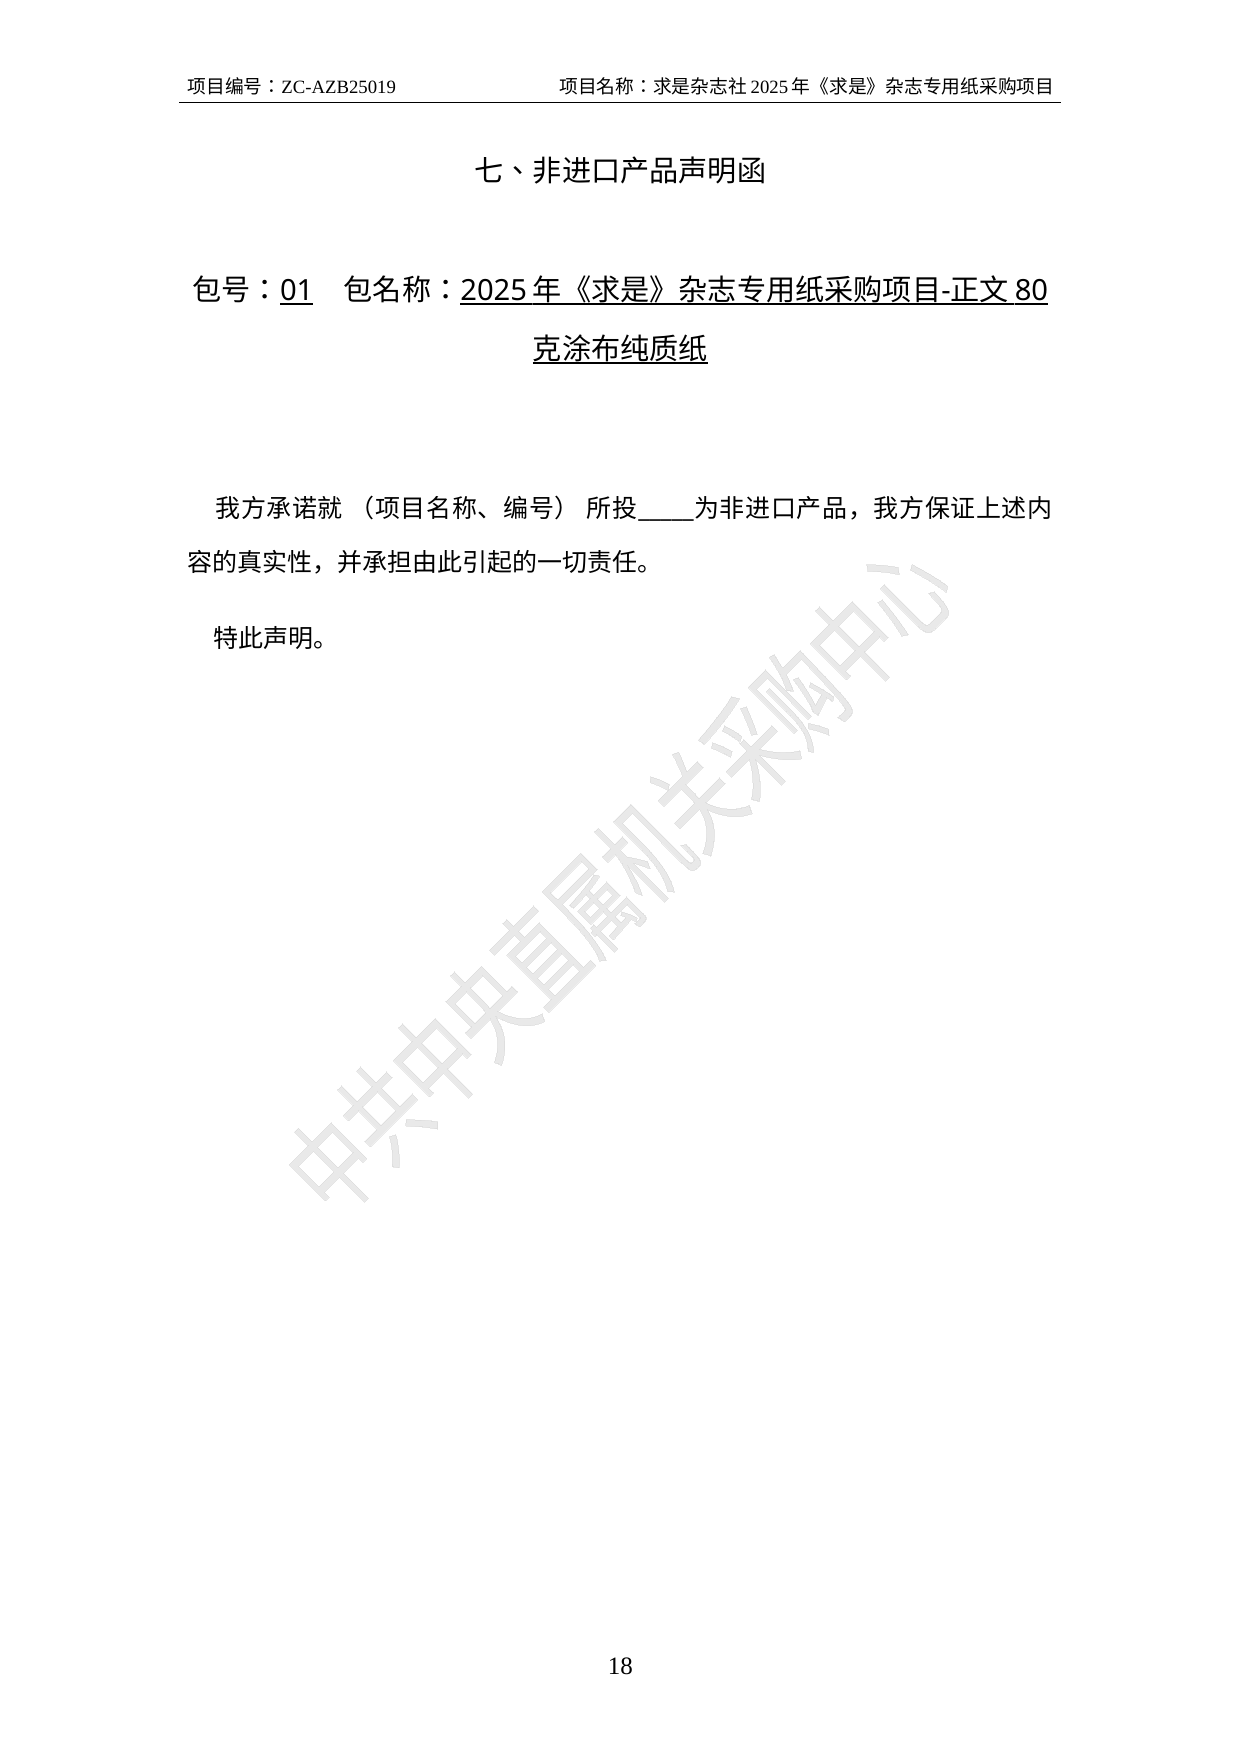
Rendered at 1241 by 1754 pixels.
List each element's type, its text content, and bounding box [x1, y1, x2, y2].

text 七、非进口产品声明函 [187, 150, 1053, 190]
text 特此声明。 [187, 618, 1053, 654]
text 我方承诺就 （项目名称、编号） 所投_____为非进口产品，我方保证上述内容的真实性，并承担由此引起的一切责任。 [187, 488, 1053, 579]
text 包号：01 包名称：2025年《求是》杂志专用纸采购项目-正文80克涂布纯质纸 [187, 269, 1053, 368]
